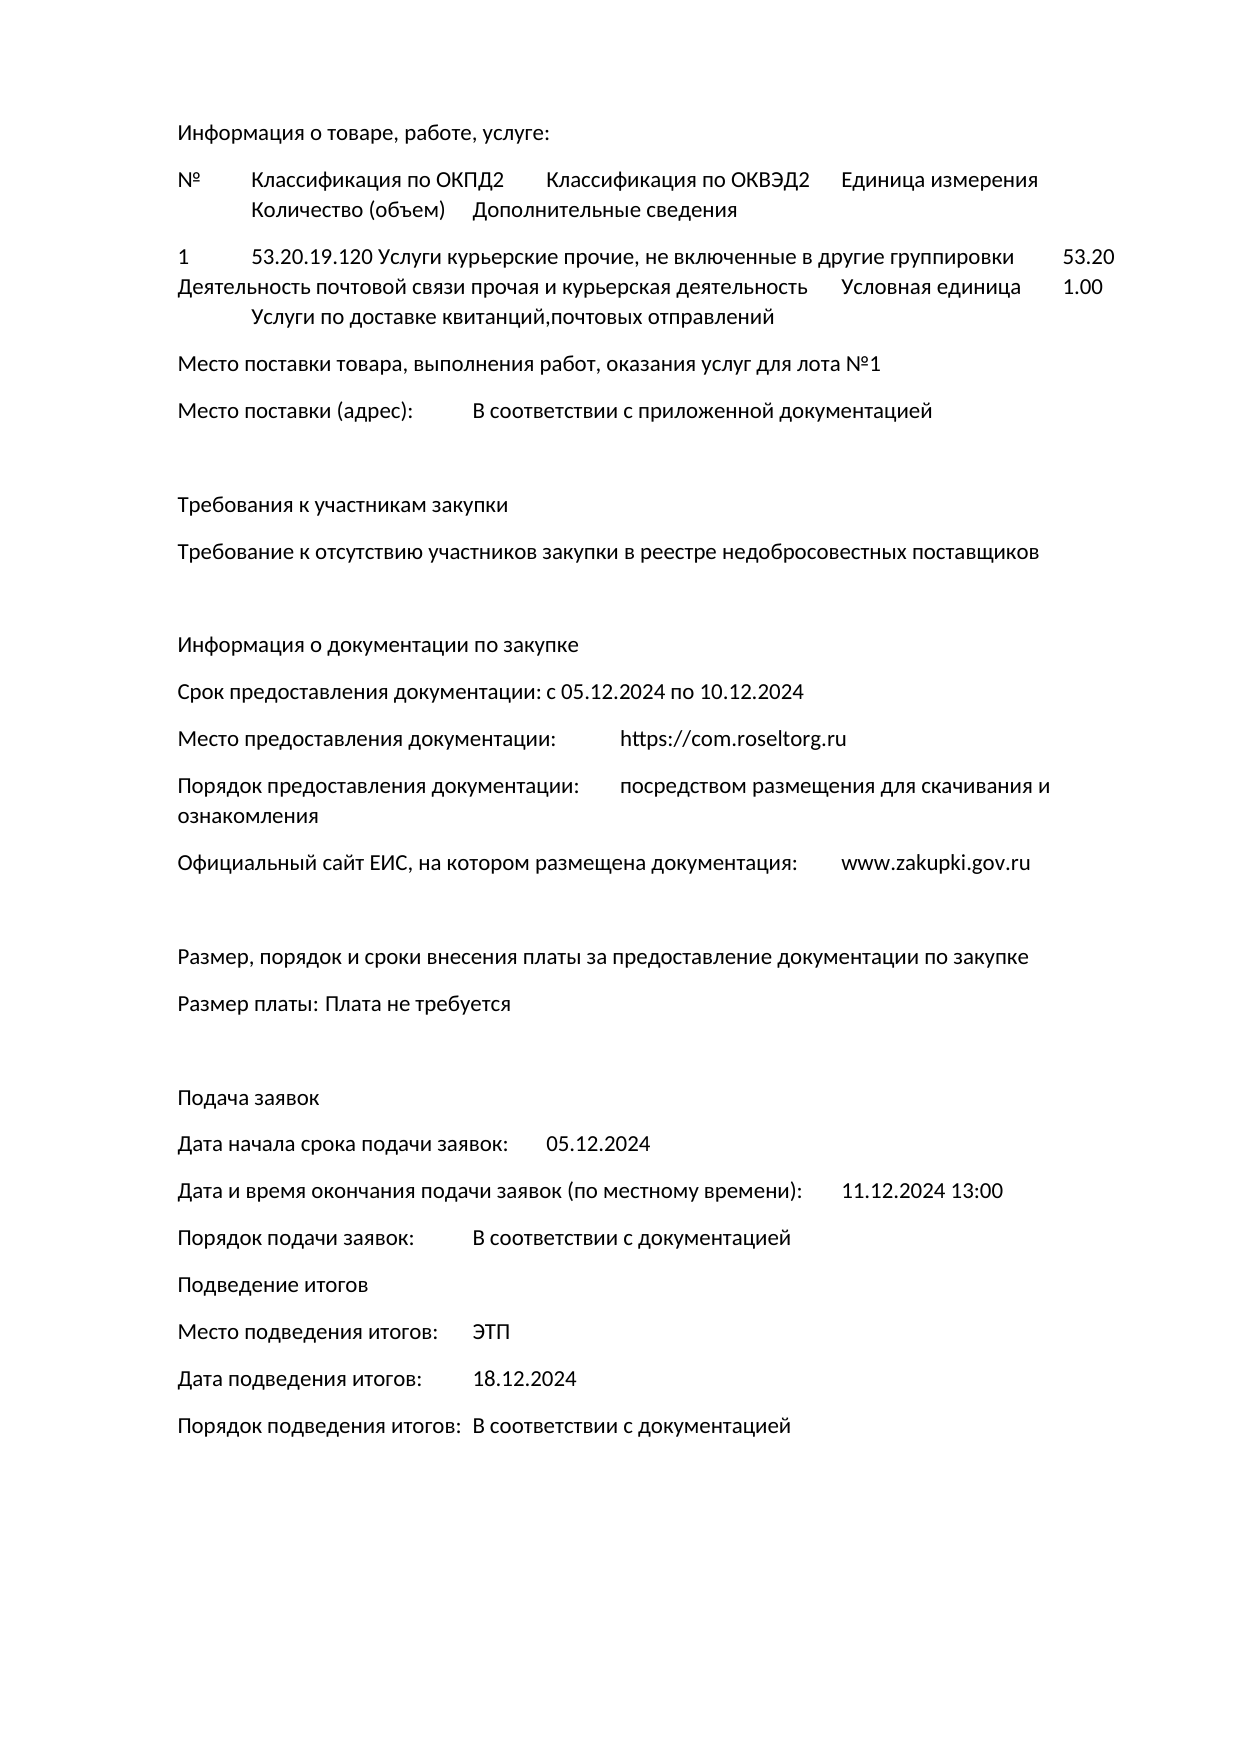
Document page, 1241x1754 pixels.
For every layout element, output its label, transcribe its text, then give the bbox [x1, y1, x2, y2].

text Место подведения итогов: ЭТП [177, 1317, 1152, 1345]
text Место поставки товара, выполнения работ, оказания услуг для лота №1 [177, 349, 1152, 377]
text Дата подведения итогов: 18.12.2024 [177, 1364, 1152, 1392]
text Подача заявок [177, 1083, 1152, 1111]
text Дата и время окончания подачи заявок (по местному времени): 11.12.2024 13:00 [177, 1176, 1152, 1204]
text Порядок подачи заявок: В соответствии с документацией [177, 1223, 1152, 1251]
text Дата начала срока подачи заявок: 05.12.2024 [177, 1129, 1152, 1158]
text Место поставки (адрес): В соответствии с приложенной документацией [177, 396, 1152, 424]
text № Классификация по ОКПД2 Классификация по ОКВЭД2 Единица измерения Количество (объем) Дополнительные сведения [177, 165, 1152, 223]
text Информация о товаре, работе, услуге: [177, 118, 1152, 146]
text Требование к отсутствию участников закупки в реестре недобросовестных поставщиков [177, 537, 1152, 565]
text Порядок предоставления документации: посредством размещения для скачивания и ознакомления [177, 771, 1152, 829]
text Срок предоставления документации: с 05.12.2024 по 10.12.2024 [177, 677, 1152, 706]
text Подведение итогов [177, 1270, 1152, 1298]
text Размер платы: Плата не требуется [177, 989, 1152, 1017]
text Порядок подведения итогов: В соответствии с документацией [177, 1411, 1152, 1439]
text Размер, порядок и сроки внесения платы за предоставление документации по закупке [177, 942, 1152, 970]
text Официальный сайт ЕИС, на котором размещена документация: www.zakupki.gov.ru [177, 848, 1152, 876]
text Место предоставления документации: https://com.roseltorg.ru [177, 724, 1152, 752]
text Информация о документации по закупке [177, 631, 1152, 659]
text 1 53.20.19.120 Услуги курьерские прочие, не включенные в другие группировки 53.20 Деятельность почтовой связи прочая и курьерская деятельность Условная единица 1.00 Услуги по доставке квитанций,почтовых отправлений [177, 242, 1152, 331]
text Требования к участникам закупки [177, 490, 1152, 518]
